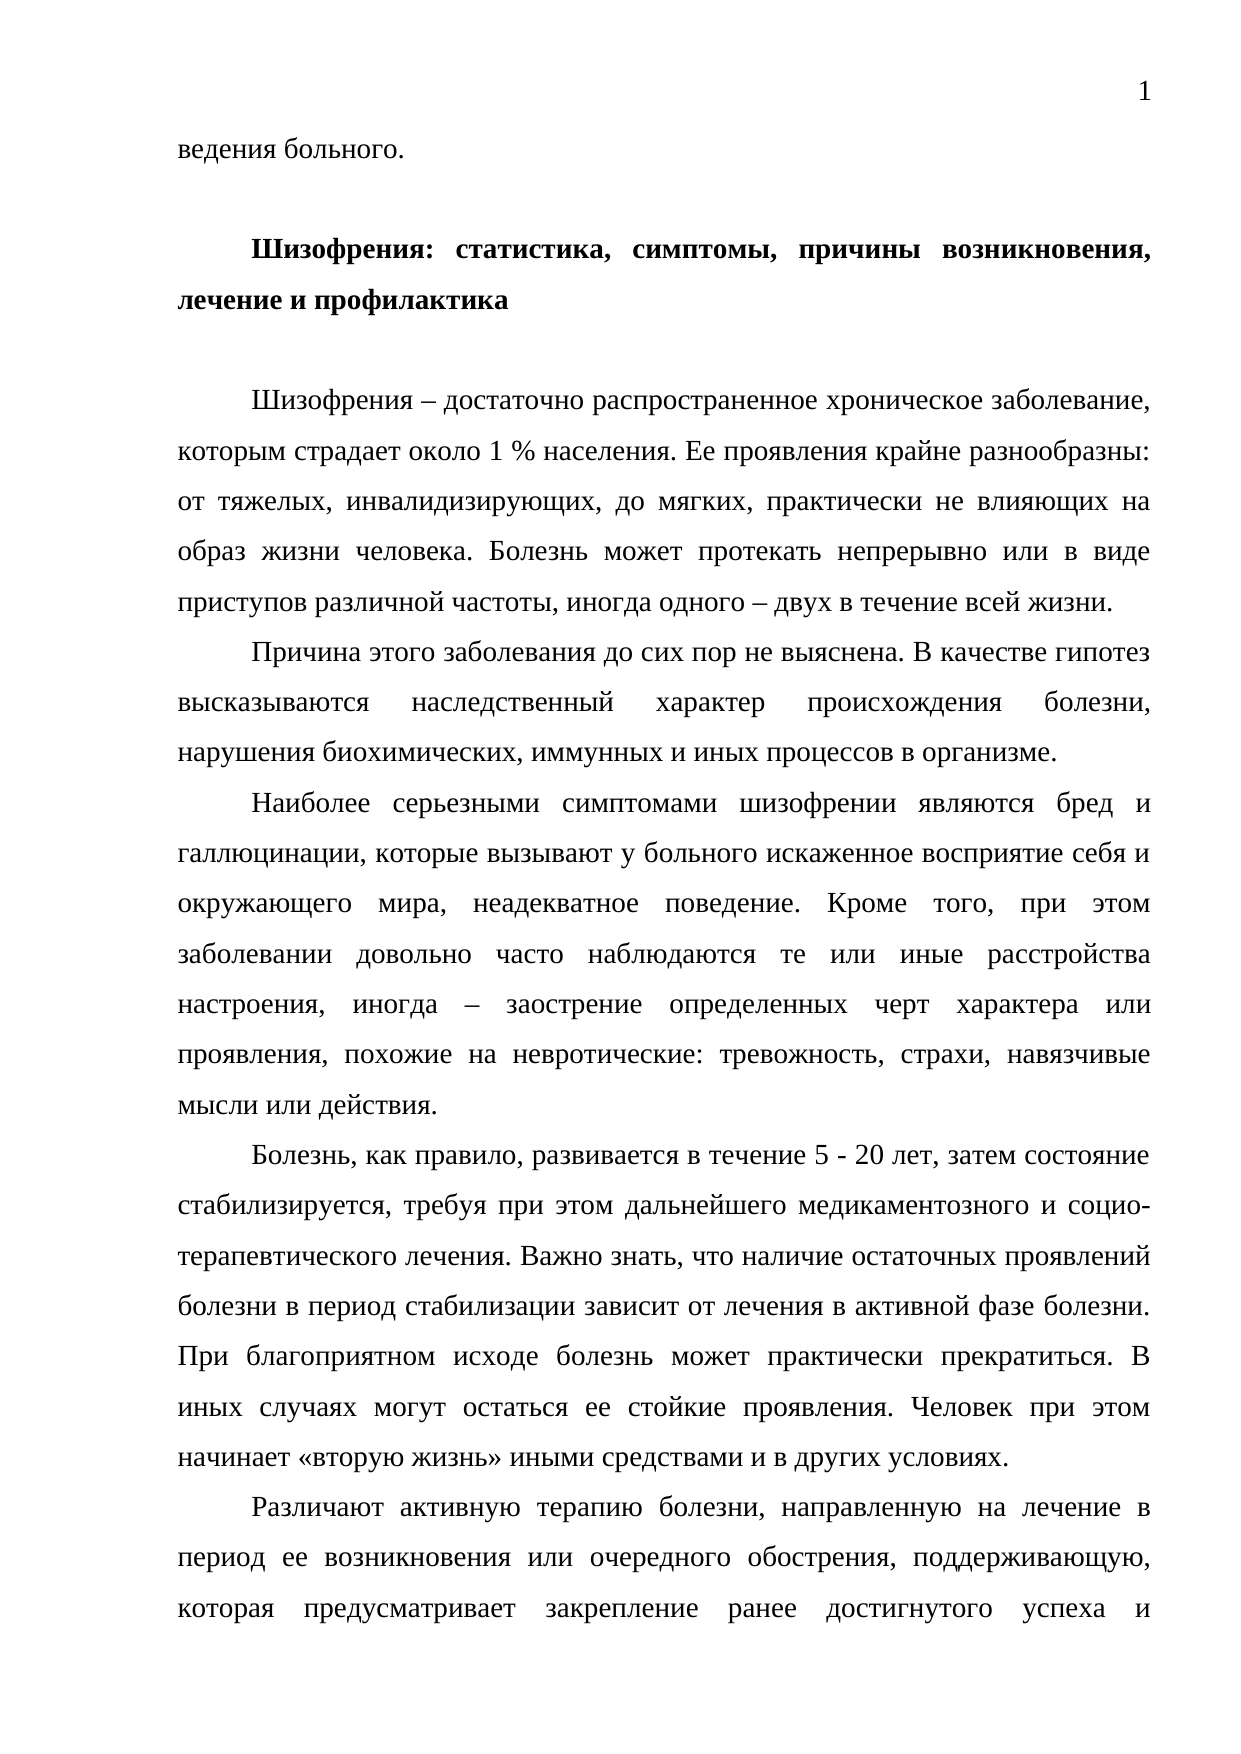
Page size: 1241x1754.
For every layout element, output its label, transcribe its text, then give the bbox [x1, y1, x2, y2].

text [177, 1489, 1152, 1623]
text Причина этого заболевания до сих пор не выяснена. В качестве гипотез высказываются наследственный характер происхождения болезни, нарушения биохимических, иммунных и иных процессов в организме. [177, 634, 1152, 768]
text Шизофрения – достаточно распространенное хроническое заболевание, которым страдает около 1 % населения. Ее проявления крайне разнообразны: от тяжелых, инвалидизирующих, до мягких, практически не влияющих на образ жизни человека. Болезнь может протекать непрерывно или в виде приступов различной частоты, иногда одного – двух в течение всей жизни. [177, 382, 1152, 617]
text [177, 131, 1152, 164]
text Шизофрения: статистика, симптомы, причины возникновения, лечение и профилактика [177, 231, 1152, 315]
text Болезнь, как правило, развивается в течение 5 - 20 лет, затем состояние стабилизируется, требуя при этом дальнейшего медикаментозного и социо-терапевтического лечения. Важно знать, что наличие остаточных проявлений болезни в период стабилизации зависит от лечения в активной фазе болезни. При благоприятном исходе болезнь может практически прекратиться. В иных случаях могут остаться ее стойкие проявления. Человек при этом начинает «вторую жизнь» иными средствами и в других условиях. [177, 1137, 1152, 1472]
text Наиболее серьезными симптомами шизофрении являются бред и галлюцинации, которые вызывают у больного искаженное восприятие себя и окружающего мира, неадекватное поведение. Кроме того, при этом заболевании довольно часто наблюдаются те или иные расстройства настроения, иногда – заострение определенных черт характера или проявления, похожие на невротические: тревожность, страхи, навязчивые мысли или действия. [177, 785, 1152, 1120]
